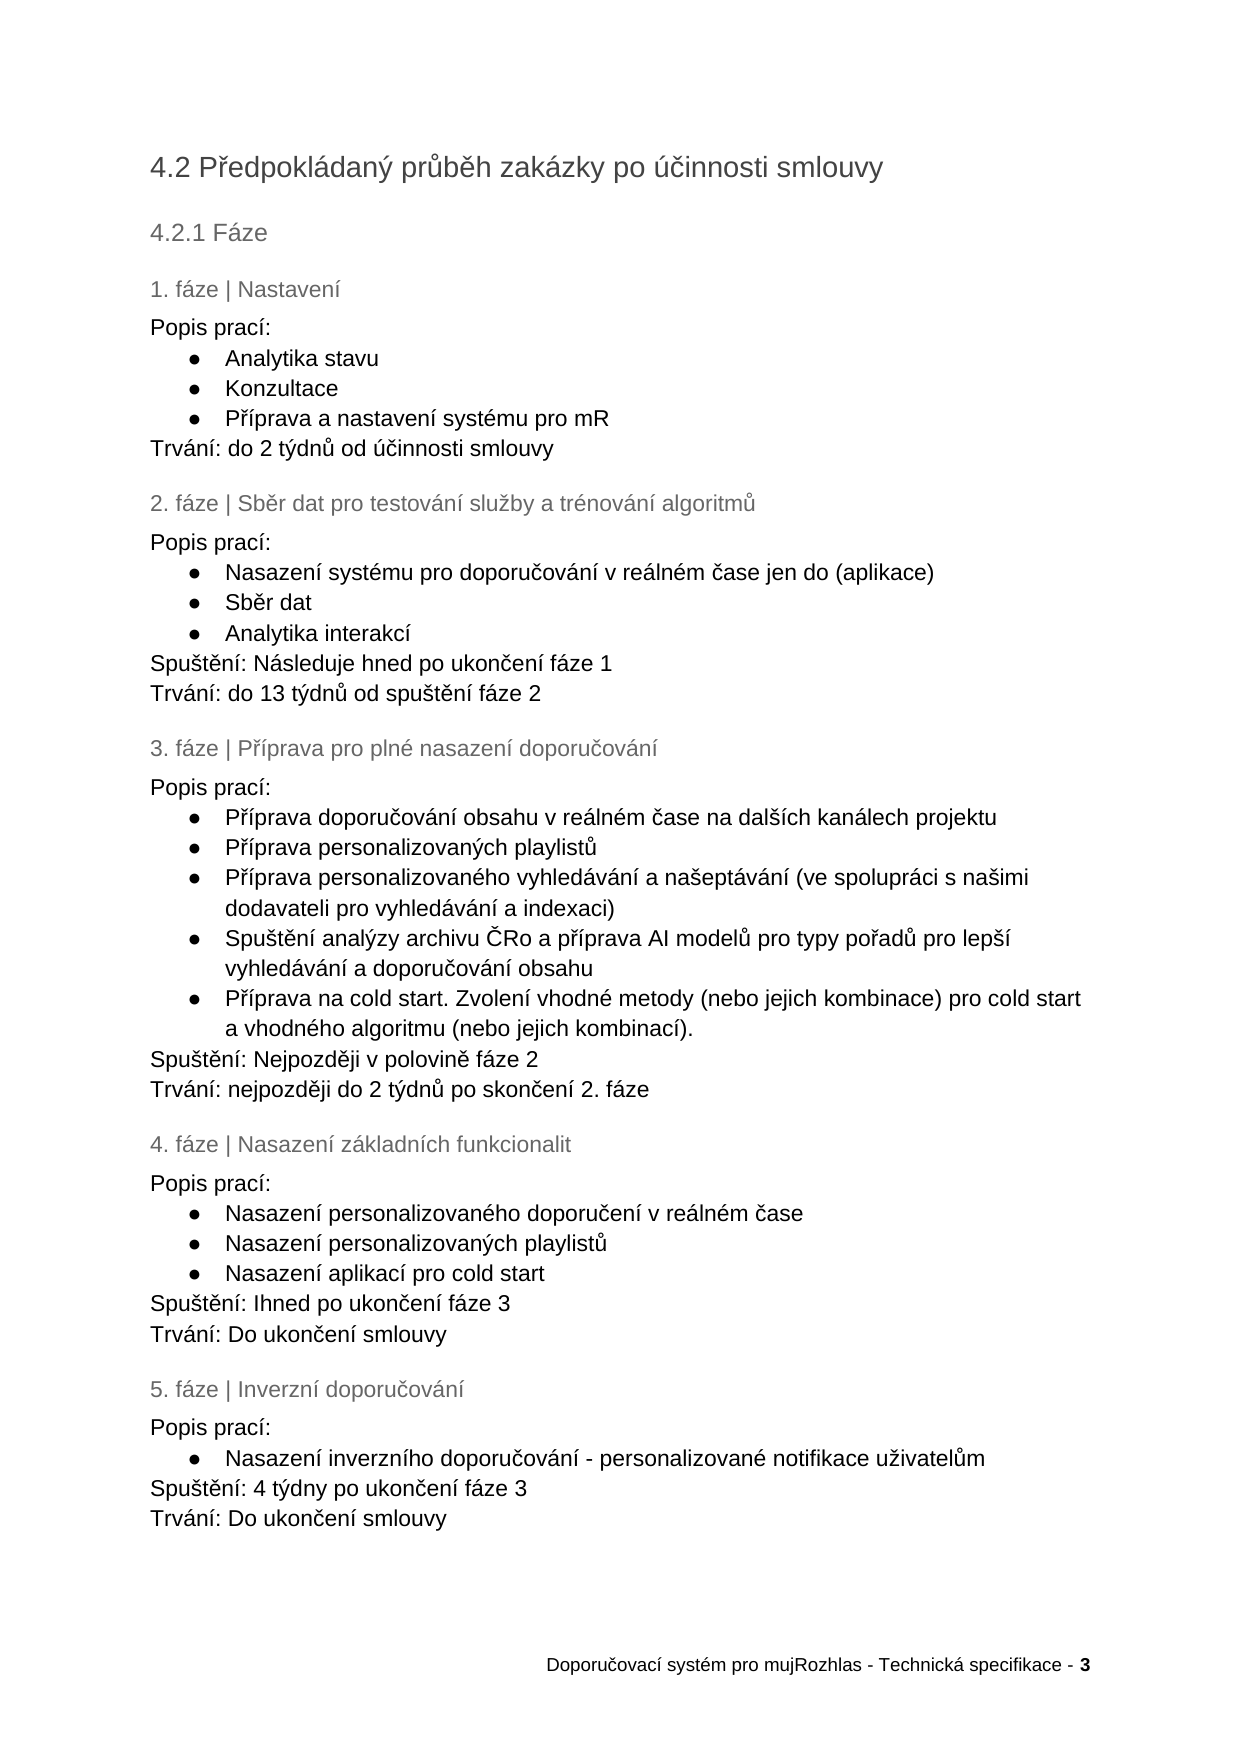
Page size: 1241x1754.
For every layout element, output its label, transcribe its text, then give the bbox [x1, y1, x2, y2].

list Příprava na cold start. Zvolení vhodné metody (nebo jejich kombinace) pro cold start a vhodného algoritmu (nebo jejich kombinací). [187, 985, 1090, 1042]
subtitle 4. fáze | Nasazení základních funkcionalit [150, 1131, 1090, 1157]
list Sběr dat [187, 589, 1090, 616]
list Nasazení personalizovaných playlistů [187, 1230, 1090, 1256]
text Popis prací: [150, 1414, 1090, 1441]
list Analytika stavu [187, 344, 1090, 371]
subtitle 1. fáze | Nastavení [150, 276, 1090, 302]
text Spuštění: Ihned po ukončení fáze 3 [150, 1290, 1090, 1317]
list Nasazení personalizovaného doporučení v reálném čase [187, 1200, 1090, 1226]
text Trvání: Do ukončení smlouvy [150, 1505, 1090, 1531]
subtitle 4.2 Předpokládaný průběh zakázky po účinnosti smlouvy [150, 150, 1090, 183]
text Trvání: Do ukončení smlouvy [150, 1321, 1090, 1347]
text Spuštění: 4 týdny po ukončení fáze 3 [150, 1475, 1090, 1501]
list Příprava personalizovaného vyhledávání a našeptávání (ve spolupráci s našimi dodavateli pro vyhledávání a indexaci) [187, 864, 1090, 921]
list Spuštění analýzy archivu ČRo a příprava AI modelů pro typy pořadů pro lepší vyhledávání a doporučování obsahu [187, 925, 1090, 981]
text Trvání: do 2 týdnů od účinnosti smlouvy [150, 435, 1090, 461]
text Trvání: nejpozději do 2 týdnů po skončení 2. fáze [150, 1076, 1090, 1102]
text Trvání: do 13 týdnů od spuštění fáze 2 [150, 680, 1090, 706]
list Příprava doporučování obsahu v reálném čase na dalších kanálech projektu [187, 804, 1090, 830]
list Příprava personalizovaných playlistů [187, 834, 1090, 860]
text Spuštění: Následuje hned po ukončení fáze 1 [150, 650, 1090, 676]
subtitle 4.2.1 Fáze [150, 218, 1090, 246]
text Popis prací: [150, 774, 1090, 800]
list Nasazení systému pro doporučování v reálném čase jen do (aplikace) [187, 559, 1090, 585]
list Analytika interakcí [187, 619, 1090, 646]
text Popis prací: [150, 1169, 1090, 1196]
list Nasazení inverzního doporučování - personalizované notifikace uživatelům [187, 1444, 1090, 1471]
subtitle 3. fáze | Příprava pro plné nasazení doporučování [150, 735, 1090, 761]
subtitle 2. fáze | Sběr dat pro testování služby a trénování algoritmů [150, 490, 1090, 517]
list Konzultace [187, 375, 1090, 401]
subtitle 5. fáze | Inverzní doporučování [150, 1376, 1090, 1402]
list Příprava a nastavení systému pro mR [187, 405, 1090, 431]
text Popis prací: [150, 314, 1090, 341]
text Popis prací: [150, 529, 1090, 555]
list Nasazení aplikací pro cold start [187, 1260, 1090, 1286]
text Spuštění: Nejpozději v polovině fáze 2 [150, 1046, 1090, 1072]
